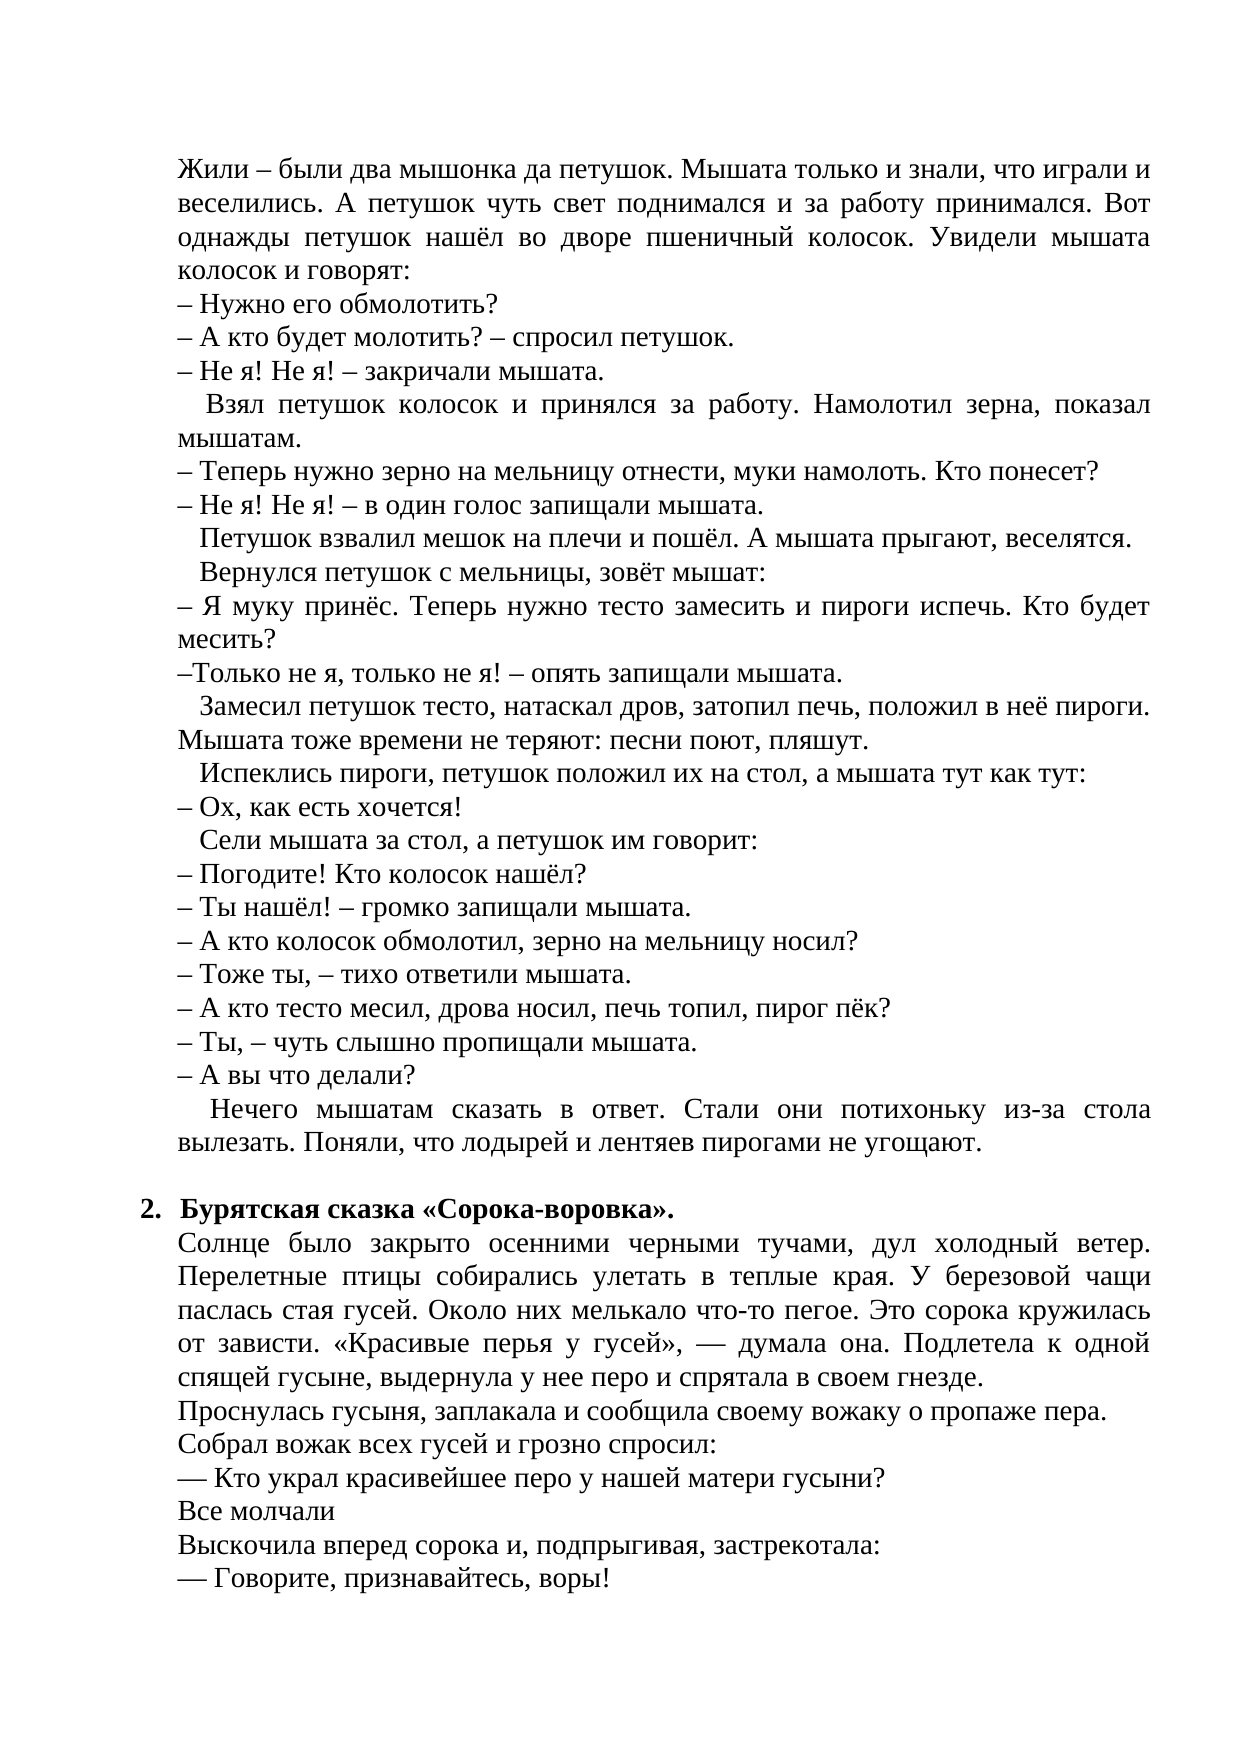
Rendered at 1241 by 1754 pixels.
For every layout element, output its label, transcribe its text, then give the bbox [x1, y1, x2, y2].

text Взял петушок колосок и принялся за работу. Намолотил зерна, показал мышатам. [177, 386, 1152, 453]
text – А кто тесто месил, дрова носил, печь топил, пирог пёк? [177, 990, 1152, 1024]
text – А кто колосок обмолотил, зерно на мельницу носил? [177, 923, 1152, 957]
text 2. Бурятская сказка «Сорока-воровка». [140, 1191, 1152, 1225]
text – Ох, как есть хочется! [177, 789, 1152, 822]
text Выскочила вперед сорока и, подпрыгивая, застрекотала: [177, 1527, 1152, 1560]
text Петушок взвалил мешок на плечи и пошёл. А мышата прыгают, веселятся. [177, 521, 1152, 554]
text – А кто будет молотить? – спросил петушок. [177, 319, 1152, 353]
text Солнце было закрыто осенними черными тучами, дул холодный ветер. Перелетные птицы собирались улетать в теплые края. У березовой чащи паслась стая гусей. Около них мелькало что-то пегое. Это сорока кружилась от зависти. «Красивые перья у гусей», — думала она. Подлетела к одной спящей гусыне, выдернула у нее перо и спрятала в своем гнезде. [177, 1225, 1152, 1393]
text — Кто украл красивейшее перо у нашей матери гусыни? [177, 1460, 1152, 1493]
text – Погодите! Кто колосок нашёл? [177, 856, 1152, 889]
text – Не я! Не я! – в один голос запищали мышата. [177, 487, 1152, 521]
text –Только не я, только не я! – опять запищали мышата. [177, 655, 1152, 688]
text – Я муку принёс. Теперь нужно тесто замесить и пироги испечь. Кто будет месить? [177, 588, 1152, 655]
text – Теперь нужно зерно на мельницу отнести, муки намолоть. Кто понесет? [177, 453, 1152, 487]
text Собрал вожак всех гусей и грозно спросил: [177, 1426, 1152, 1460]
text – Нужно его обмолотить? [177, 286, 1152, 319]
text – Ты нашёл! – громко запищали мышата. [177, 889, 1152, 923]
text – Не я! Не я! – закричали мышата. [177, 353, 1152, 386]
text Проснулась гусыня, заплакала и сообщила своему вожаку о пропаже пера. [177, 1393, 1152, 1426]
text – Тоже ты, – тихо ответили мышата. [177, 957, 1152, 990]
text – А вы что делали? [177, 1057, 1152, 1091]
text – Ты, – чуть слышно пропищали мышата. [177, 1024, 1152, 1057]
text Испеклись пироги, петушок положил их на стол, а мышата тут как тут: [177, 755, 1152, 789]
text Нечего мышатам сказать в ответ. Стали они потихоньку из-за стола вылезать. Поняли, что лодырей и лентяев пирогами не угощают. [177, 1091, 1152, 1158]
text Все молчали [177, 1493, 1152, 1527]
text Жили – были два мышонка да петушок. Мышата только и знали, что играли и веселились. А петушок чуть свет поднимался и за работу принимался. Вот однажды петушок нашёл во дворе пшеничный колосок. Увидели мышата колосок и говорят: [177, 152, 1152, 286]
text Сели мышата за стол, а петушок им говорит: [177, 822, 1152, 856]
text Вернулся петушок с мельницы, зовёт мышат: [177, 554, 1152, 588]
text Замесил петушок тесто, натаскал дров, затопил печь, положил в неё пироги. Мышата тоже времени не теряют: песни поют, пляшут. [177, 688, 1152, 755]
text — Говорите, признавайтесь, воры! [177, 1560, 1152, 1594]
